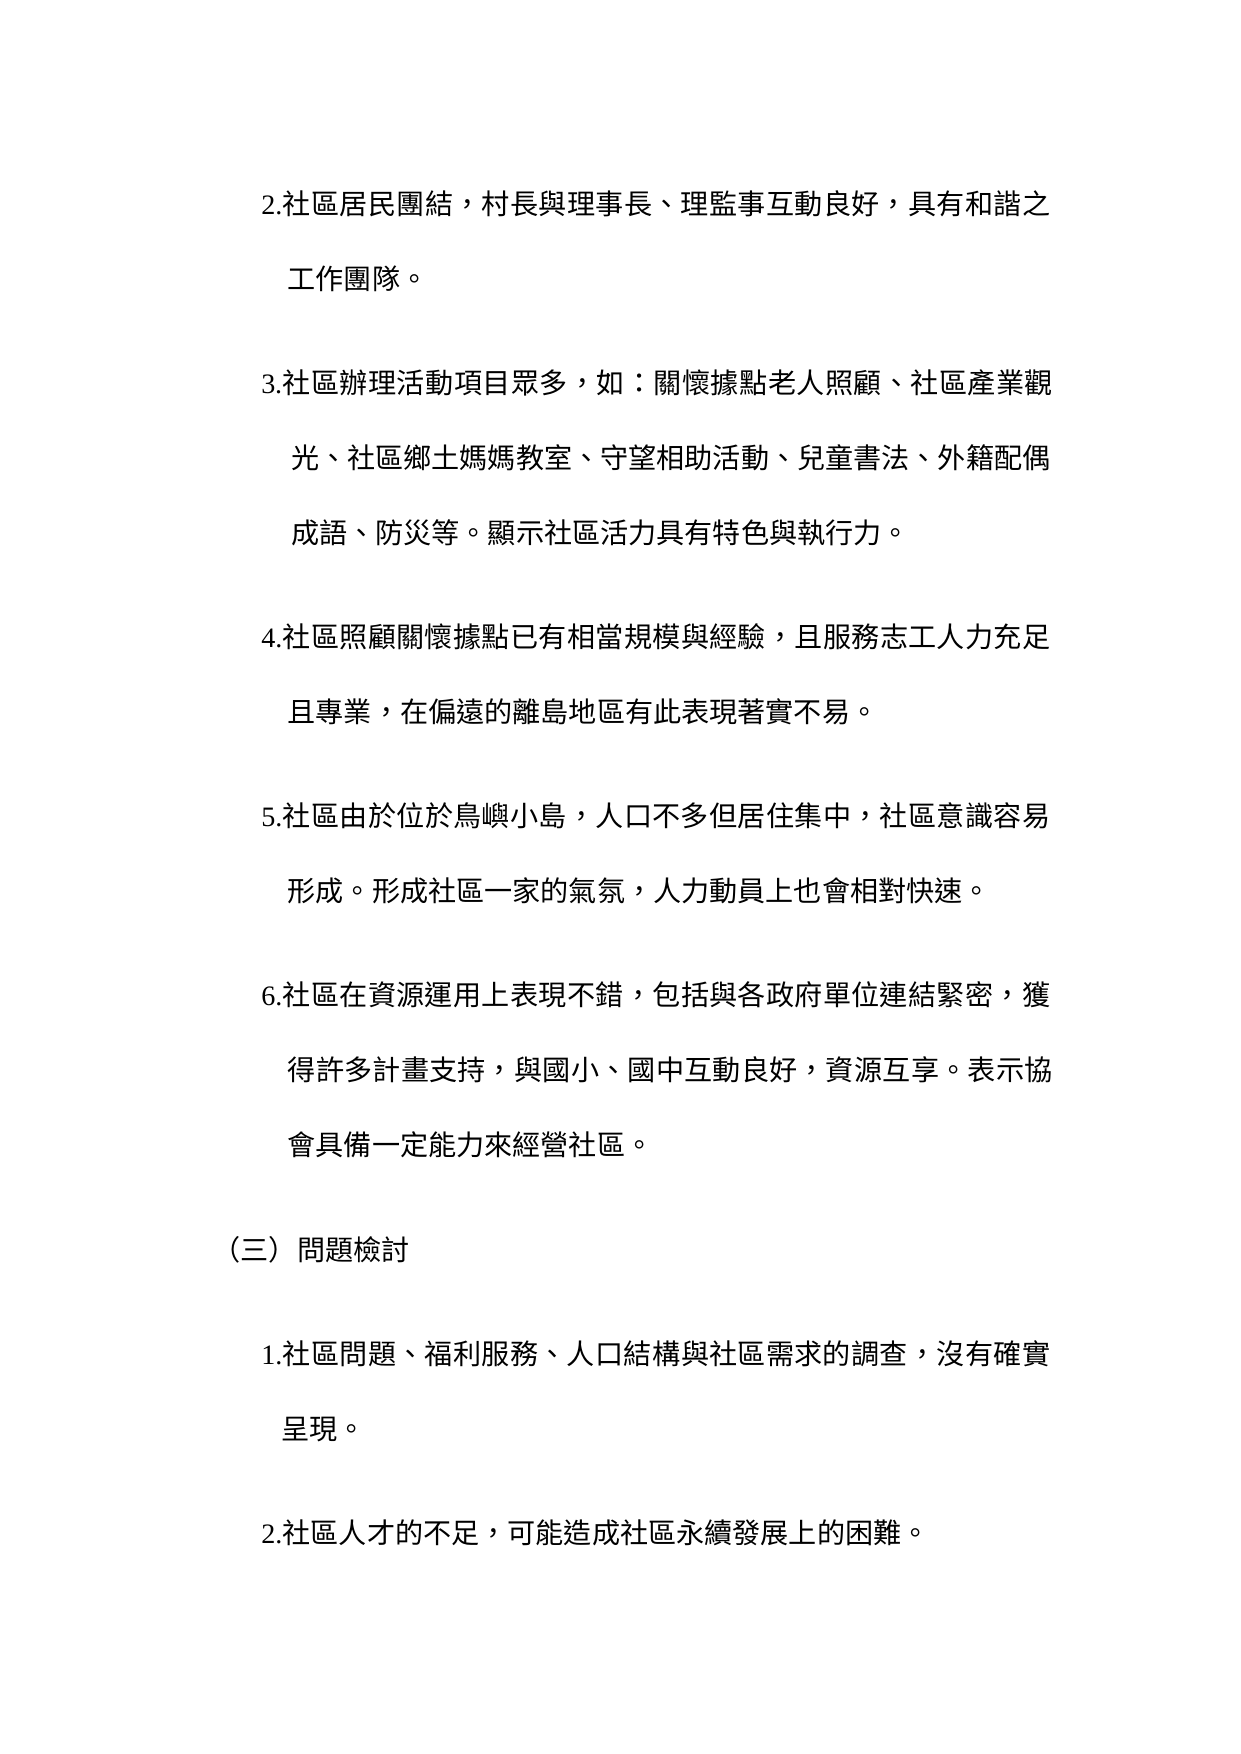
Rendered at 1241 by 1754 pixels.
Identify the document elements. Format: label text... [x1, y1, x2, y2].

text 6.社區在資源運用上表現不錯，包括與各政府單位連結緊密，獲得許多計畫支持，與國小、國中互動良好，資源互享。表示協會具備一定能力來經營社區。 [261, 956, 1053, 1181]
text 4.社區照顧關懷據點已有相當規模與經驗，且服務志工人力充足且專業，在偏遠的離島地區有此表現著實不易。 [261, 598, 1053, 748]
text 1.社區問題、福利服務、人口結構與社區需求的調查，沒有確實呈現。 [261, 1314, 1053, 1464]
text 3.社區辦理活動項目眾多，如：關懷據點老人照顧、社區產業觀光、社區鄉土媽媽教室、守望相助活動、兒童書法、外籍配偶成語、防災等。顯示社區活力具有特色與執行力。 [261, 344, 1053, 569]
text 2.社區人才的不足，可能造成社區永續發展上的困難。 [261, 1494, 1053, 1569]
text 2.社區居民團結，村長與理事長、理監事互動良好，具有和諧之工作團隊。 [261, 164, 1053, 314]
text （三）問題檢討 [187, 1210, 1053, 1285]
text 5.社區由於位於鳥嶼小島，人口不多但居住集中，社區意識容易形成。形成社區一家的氣氛，人力動員上也會相對快速。 [261, 777, 1053, 927]
